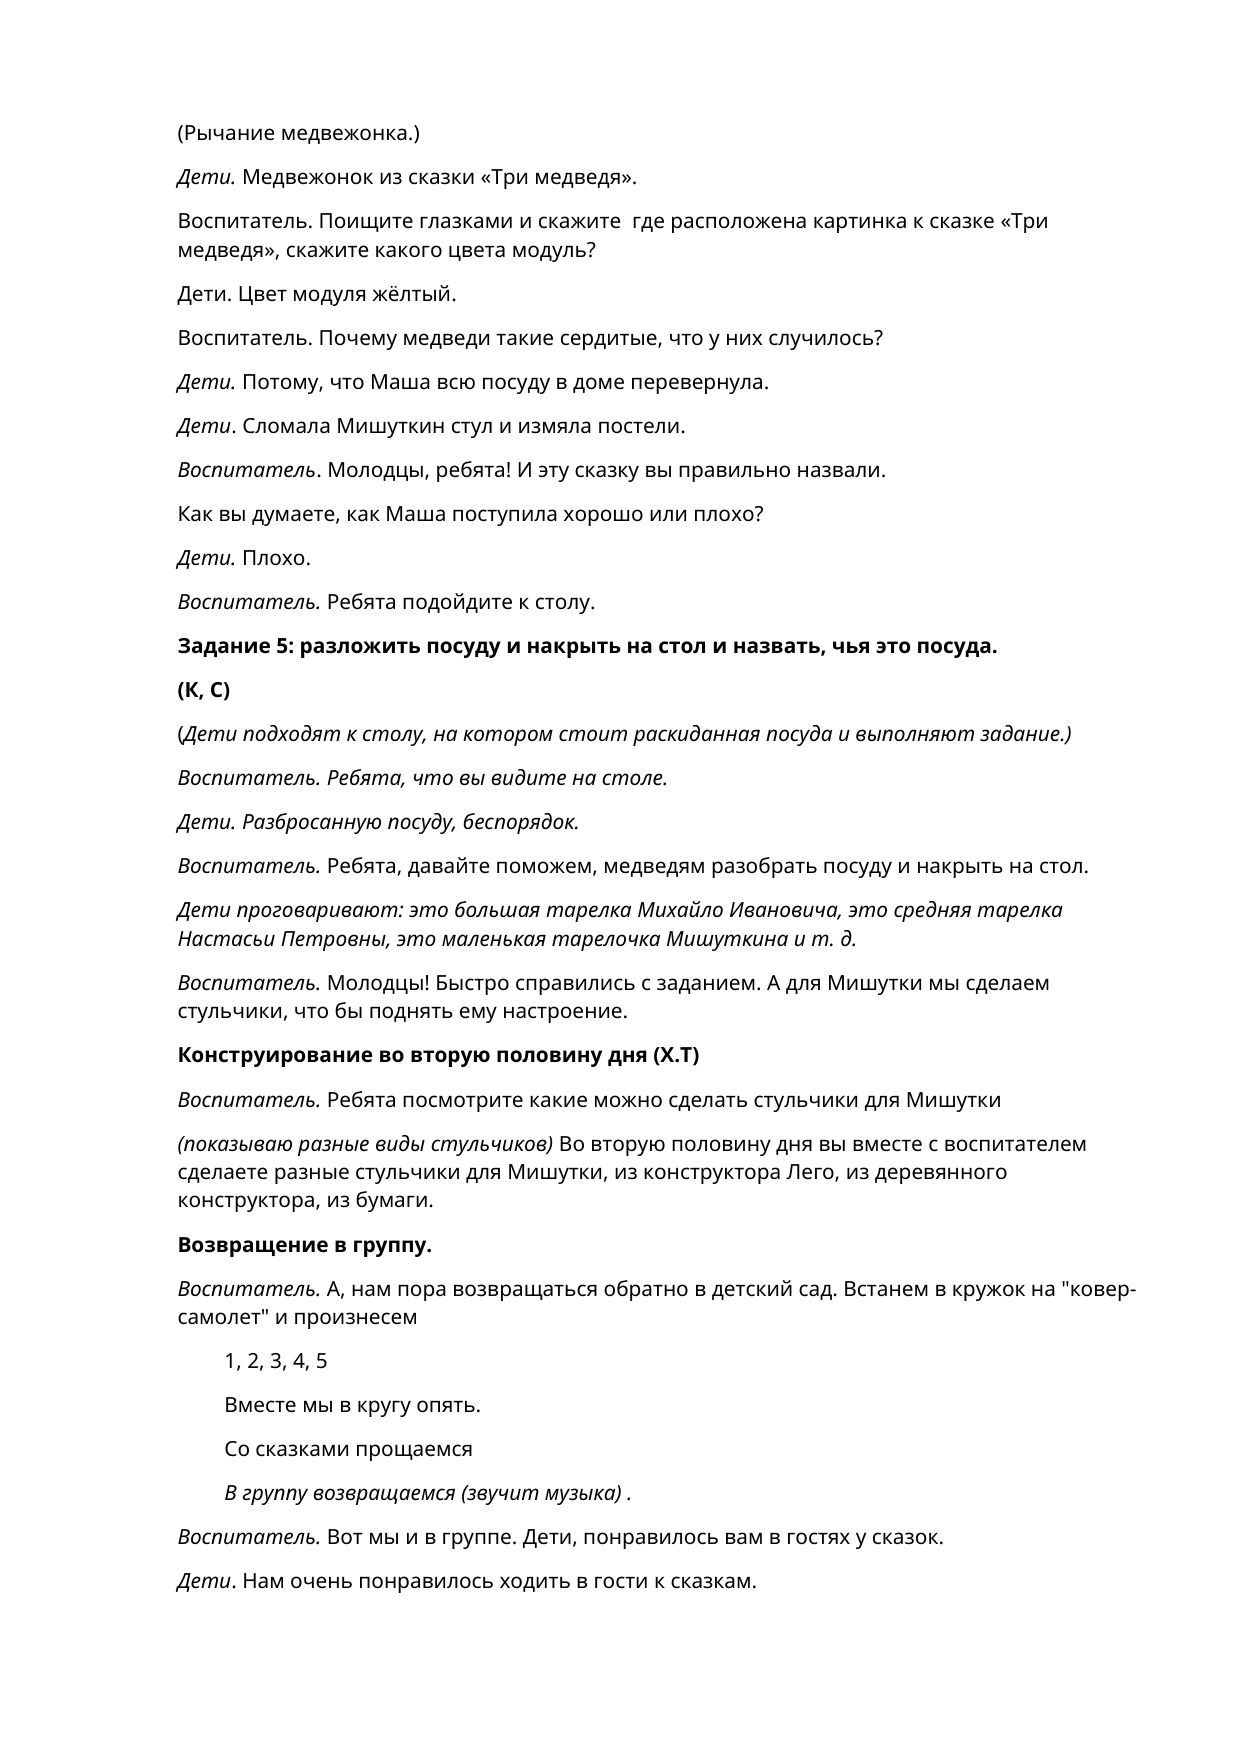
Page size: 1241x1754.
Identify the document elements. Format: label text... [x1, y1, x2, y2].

text (К, С) [177, 675, 1152, 704]
text Воспитатель. Поищите глазками и скажите где расположена картинка к сказке «Три медведя», скажите какого цвета модуль? [177, 206, 1152, 263]
text Воспитатель. Почему медведи такие сердитые, что у них случилось? [177, 323, 1152, 351]
text Дети проговаривают: это большая тарелка Михайло Ивановича, это средняя тарелка Настасьи Петровны, это маленькая тарелочка Мишуткина и т. д. [177, 896, 1152, 952]
text Воспитатель. Ребята, что вы видите на столе. [177, 763, 1152, 792]
text Воспитатель. Молодцы! Быстро справились с заданием. А для Мишутки мы сделаем стульчики, что бы поднять ему настроение. [177, 968, 1152, 1025]
text Дети. Медвежонок из сказки «Три медведя». [177, 162, 1152, 191]
text 1, 2, 3, 4, 5 [224, 1346, 1152, 1375]
text Воспитатель. Ребята подойдите к столу. [177, 587, 1152, 616]
text Как вы думаете, как Маша поступила хорошо или плохо? [177, 499, 1152, 527]
text Воспитатель. Ребята посмотрите какие можно сделать стульчики для Мишутки [177, 1085, 1152, 1113]
text Воспитатель. Молодцы, ребята! И эту сказку вы правильно назвали. [177, 455, 1152, 483]
text Дети. Цвет модуля жёлтый. [177, 279, 1152, 307]
text Дети. Сломала Мишуткин стул и измяла постели. [177, 411, 1152, 439]
text Возвращение в группу. [177, 1230, 1152, 1258]
text Дети. Нам очень понравилось ходить в гости к сказкам. [177, 1567, 1152, 1595]
text Вместе мы в кругу опять. [224, 1390, 1152, 1419]
text Дети. Потому, что Маша всю посуду в доме перевернула. [177, 367, 1152, 395]
text Воспитатель. Ребята, давайте поможем, медведям разобрать посуду и накрыть на стол. [177, 852, 1152, 880]
text Воспитатель. А, нам пора возвращаться обратно в детский сад. Встанем в кружок на "ковер-самолет" и произнесем [177, 1274, 1152, 1331]
text (Дети подходят к столу, на котором стоит раскиданная посуда и выполняют задание.) [177, 719, 1152, 748]
text Воспитатель. Вот мы и в группе. Дети, понравилось вам в гостях у сказок. [177, 1522, 1152, 1551]
text Со сказками прощаемся [224, 1434, 1152, 1463]
text Дети. Разбросанную посуду, беспорядок. [177, 807, 1152, 836]
text (Рычание медвежонка.) [177, 118, 1152, 147]
text Конструирование во вторую половину дня (Х.Т) [177, 1041, 1152, 1069]
text (показываю разные виды стульчиков) Во вторую половину дня вы вместе с воспитателем сделаете разные стульчики для Мишутки, из конструктора Лего, из деревянного конструктора, из бумаги. [177, 1129, 1152, 1214]
text Задание 5: разложить посуду и накрыть на стол и назвать, чья это посуда. [177, 631, 1152, 660]
text Дети. Плохо. [177, 543, 1152, 572]
text В группу возвращаемся (звучит музыка) . [224, 1478, 1152, 1507]
